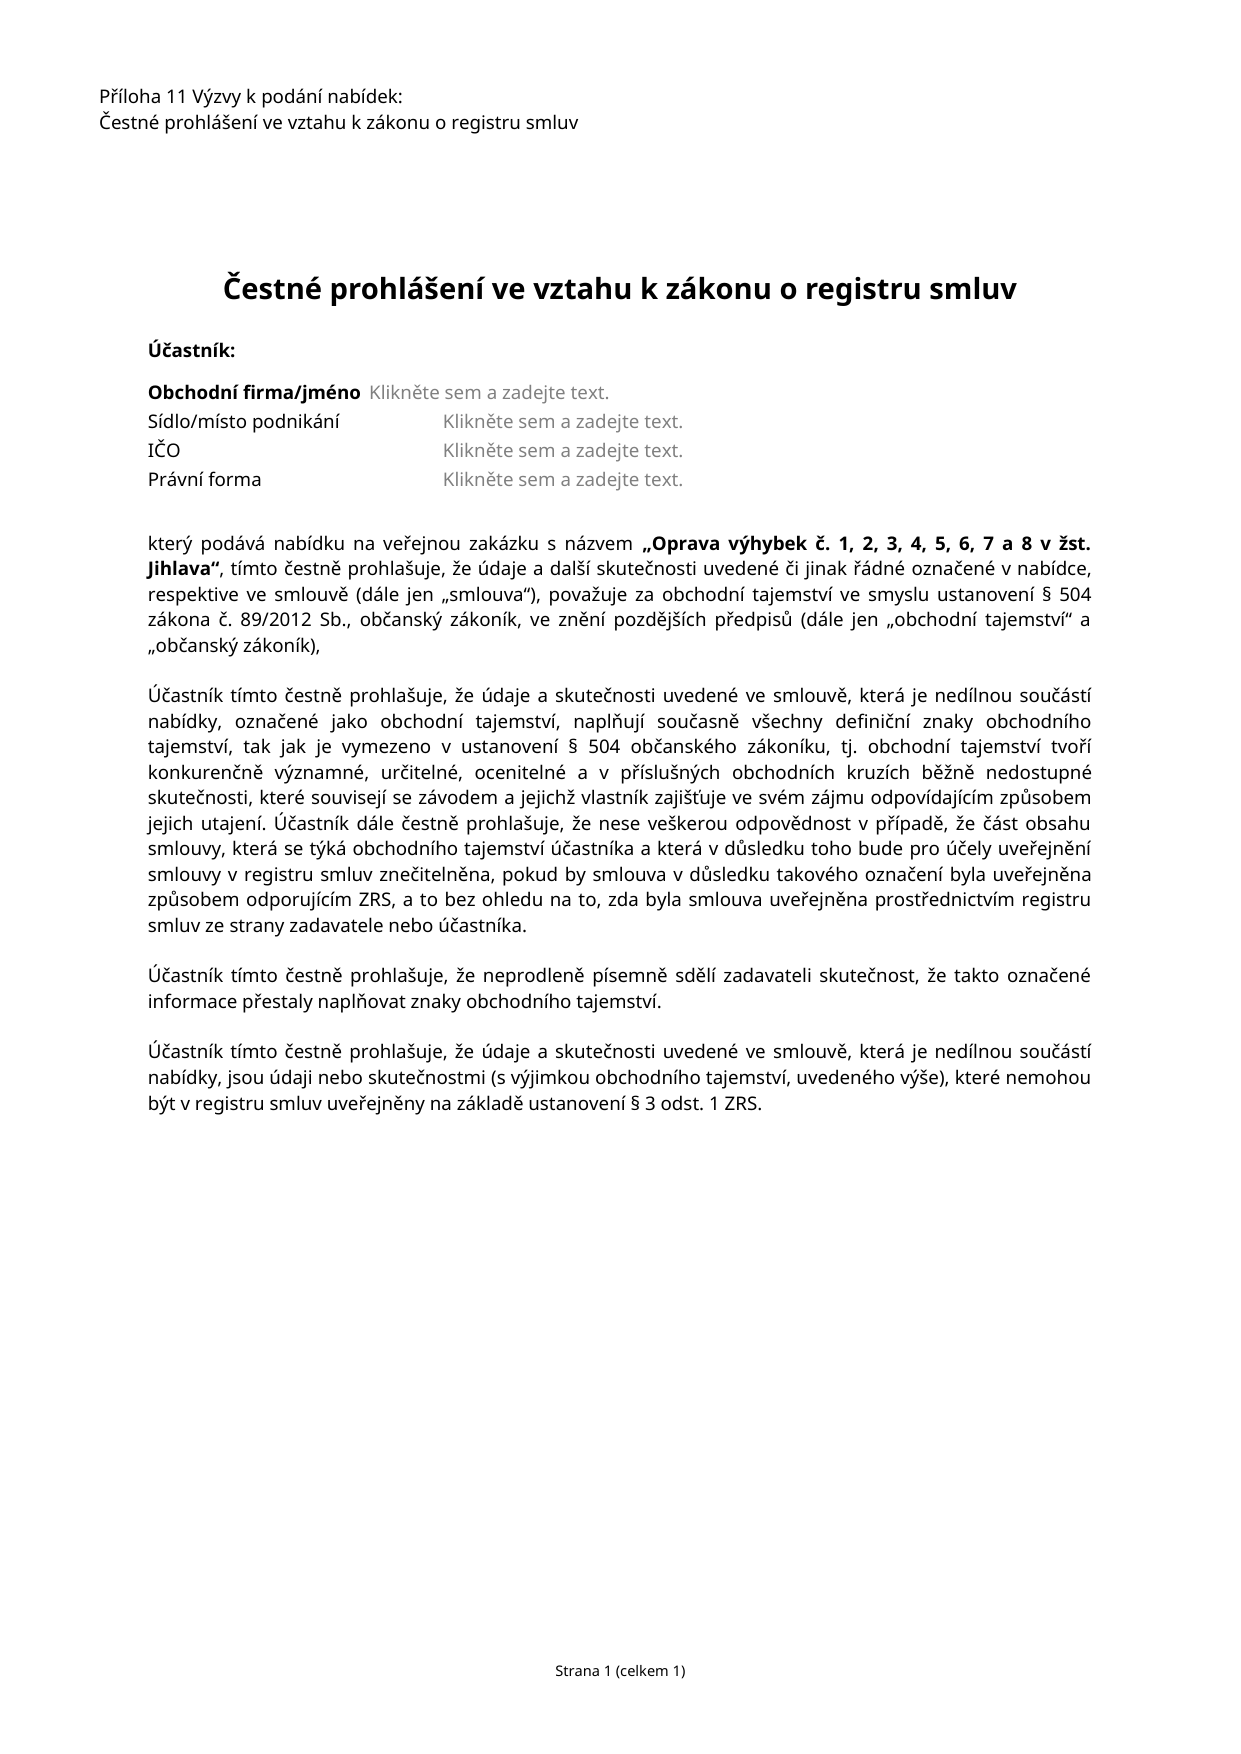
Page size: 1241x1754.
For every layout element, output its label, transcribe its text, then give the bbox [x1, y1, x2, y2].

title Čestné prohlášení ve vztahu k zákonu o registru smluv [148, 268, 1093, 308]
text Právní forma [148, 463, 1093, 492]
text IČO [148, 434, 1093, 463]
text Účastník: [148, 333, 1093, 364]
text který podává nabídku na veřejnou zakázku s názvem „Oprava výhybek č. 1, 2, 3, 4, 5, 6, 7 a 8 v žst. Jihlava“, tímto čestně prohlašuje, že údaje a další skutečnosti uvedené či jinak řádné označené v nabídce, respektive ve smlouvě (dále jen „smlouva“), považuje za obchodní tajemství ve smyslu ustanovení § 504 zákona č. 89/2012 Sb., občanský zákoník, ve znění pozdějších předpisů (dále jen „obchodní tajemství“ a „občanský zákoník), [148, 530, 1093, 658]
text Účastník tímto čestně prohlašuje, že údaje a skutečnosti uvedené ve smlouvě, která je nedílnou součástí nabídky, označené jako obchodní tajemství, naplňují současně všechny definiční znaky obchodního tajemství, tak jak je vymezeno v ustanovení § 504 občanského zákoníku, tj. obchodní tajemství tvoří konkurenčně významné, určitelné, ocenitelné a v příslušných obchodních kruzích běžně nedostupné skutečnosti, které souvisejí se závodem a jejichž vlastník zajišťuje ve svém zájmu odpovídajícím způsobem jejich utajení. Účastník dále čestně prohlašuje, že nese veškerou odpovědnost v případě, že část obsahu smlouvy, která se týká obchodního tajemství účastníka a která v důsledku toho bude pro účely uveřejnění smlouvy v registru smluv znečitelněna, pokud by smlouva v důsledku takového označení byla uveřejněna způsobem odporujícím ZRS, a to bez ohledu na to, zda byla smlouva uveřejněna prostřednictvím registru smluv ze strany zadavatele nebo účastníka. [148, 683, 1093, 938]
text Sídlo/místo podnikání [148, 405, 1093, 434]
text Účastník tímto čestně prohlašuje, že neprodleně písemně sdělí zadavateli skutečnost, že takto označené informace přestaly naplňovat znaky obchodního tajemství. [148, 963, 1093, 1014]
text Účastník tímto čestně prohlašuje, že údaje a skutečnosti uvedené ve smlouvě, která je nedílnou součástí nabídky, jsou údaji nebo skutečnostmi (s výjimkou obchodního tajemství, uvedeného výše), které nemohou být v registru smluv uveřejněny na základě ustanovení § 3 odst. 1 ZRS. [148, 1039, 1093, 1115]
text Obchodní firma/jméno [148, 376, 1093, 405]
